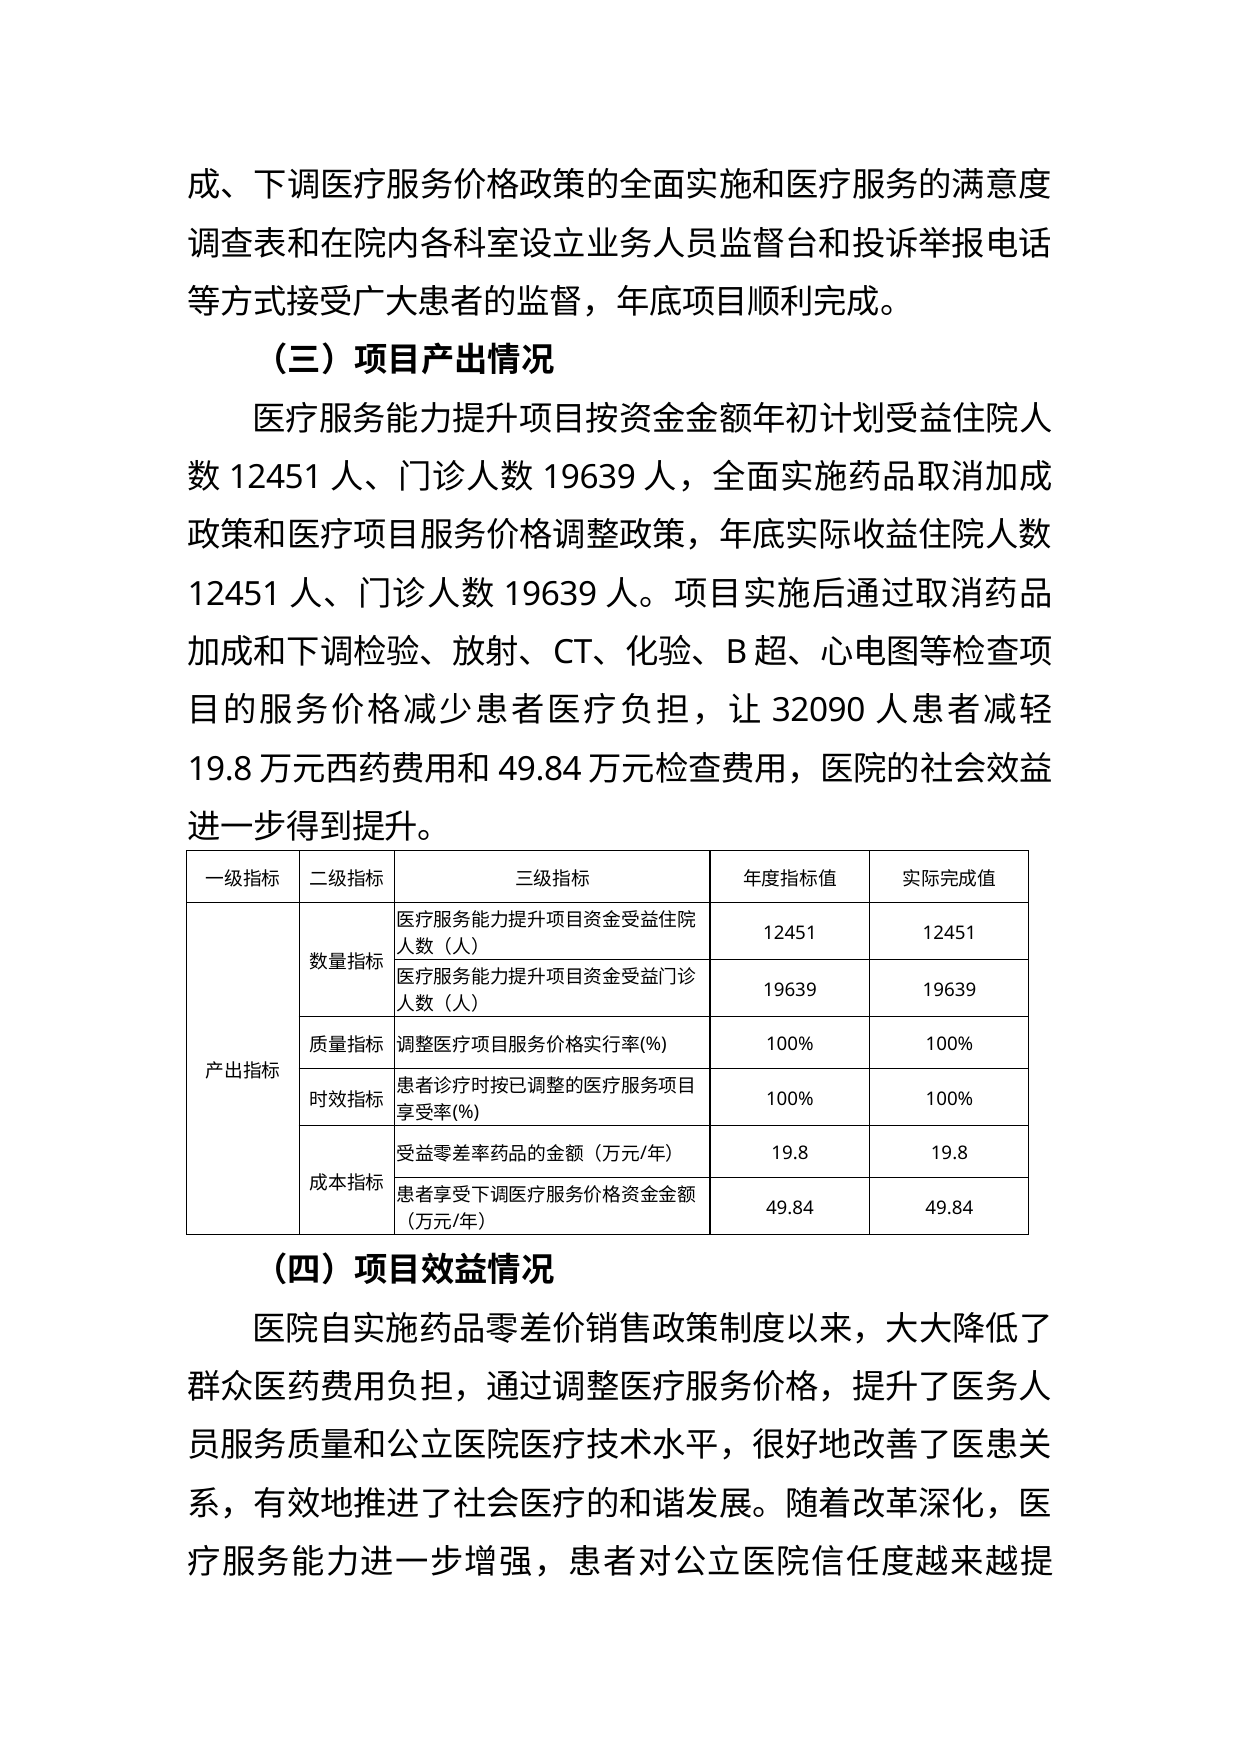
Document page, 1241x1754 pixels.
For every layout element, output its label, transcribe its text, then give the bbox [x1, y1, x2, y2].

table_cell 100% [711, 1069, 869, 1125]
table_cell 医疗服务能力提升项目资金受益住院人数（人） [395, 903, 709, 959]
table_cell 产出指标 [187, 903, 299, 1234]
table_header 三级指标 [395, 851, 709, 902]
table_cell 成本指标 [300, 1126, 394, 1234]
table_cell 100% [870, 1069, 1028, 1125]
table_cell 12451 [711, 903, 869, 959]
table_cell 100% [870, 1017, 1028, 1068]
table_cell 19.8 [870, 1126, 1028, 1177]
table_cell 受益零差率药品的金额（万元/年） [395, 1126, 709, 1177]
list （三）项目产出情况 [187, 325, 1053, 383]
table_cell 49.84 [711, 1178, 869, 1234]
table_cell 19.8 [711, 1126, 869, 1177]
table_header 年度指标值 [711, 851, 869, 902]
table_cell 19639 [870, 960, 1028, 1016]
table_cell 质量指标 [300, 1017, 394, 1068]
text 医疗服务能力提升项目按资金金额年初计划受益住院人数12451人、门诊人数19639人，全面实施药品取消加成政策和医疗项目服务价格调整政策，年底实际收益住院人数12451人、门诊人数19639人。项目实施后通过取消药品加成和下调检验、放射、CT、化验、B超、心电图等检查项目的服务价格减少患者医疗负担，让32090人患者减轻19.8万元西药费用和49.84万元检查费用，医院的社会效益进一步得到提升。 [187, 383, 1053, 850]
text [187, 1293, 1053, 1585]
table_cell 12451 [870, 903, 1028, 959]
table_header 实际完成值 [870, 851, 1028, 902]
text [187, 150, 1053, 325]
table_cell 患者诊疗时按已调整的医疗服务项目享受率(%) [395, 1069, 709, 1125]
table_cell 数量指标 [300, 903, 394, 1016]
table_cell 19639 [711, 960, 869, 1016]
table_cell 时效指标 [300, 1069, 394, 1125]
table_cell 49.84 [870, 1178, 1028, 1234]
table_cell 100% [711, 1017, 869, 1068]
table_header 一级指标 [187, 851, 299, 902]
table_cell 医疗服务能力提升项目资金受益门诊人数（人） [395, 960, 709, 1016]
table_header 二级指标 [300, 851, 394, 902]
table_cell 患者享受下调医疗服务价格资金金额（万元/年） [395, 1178, 709, 1234]
list （四）项目效益情况 [187, 1235, 1053, 1293]
table_cell 调整医疗项目服务价格实行率(%) [395, 1017, 709, 1068]
